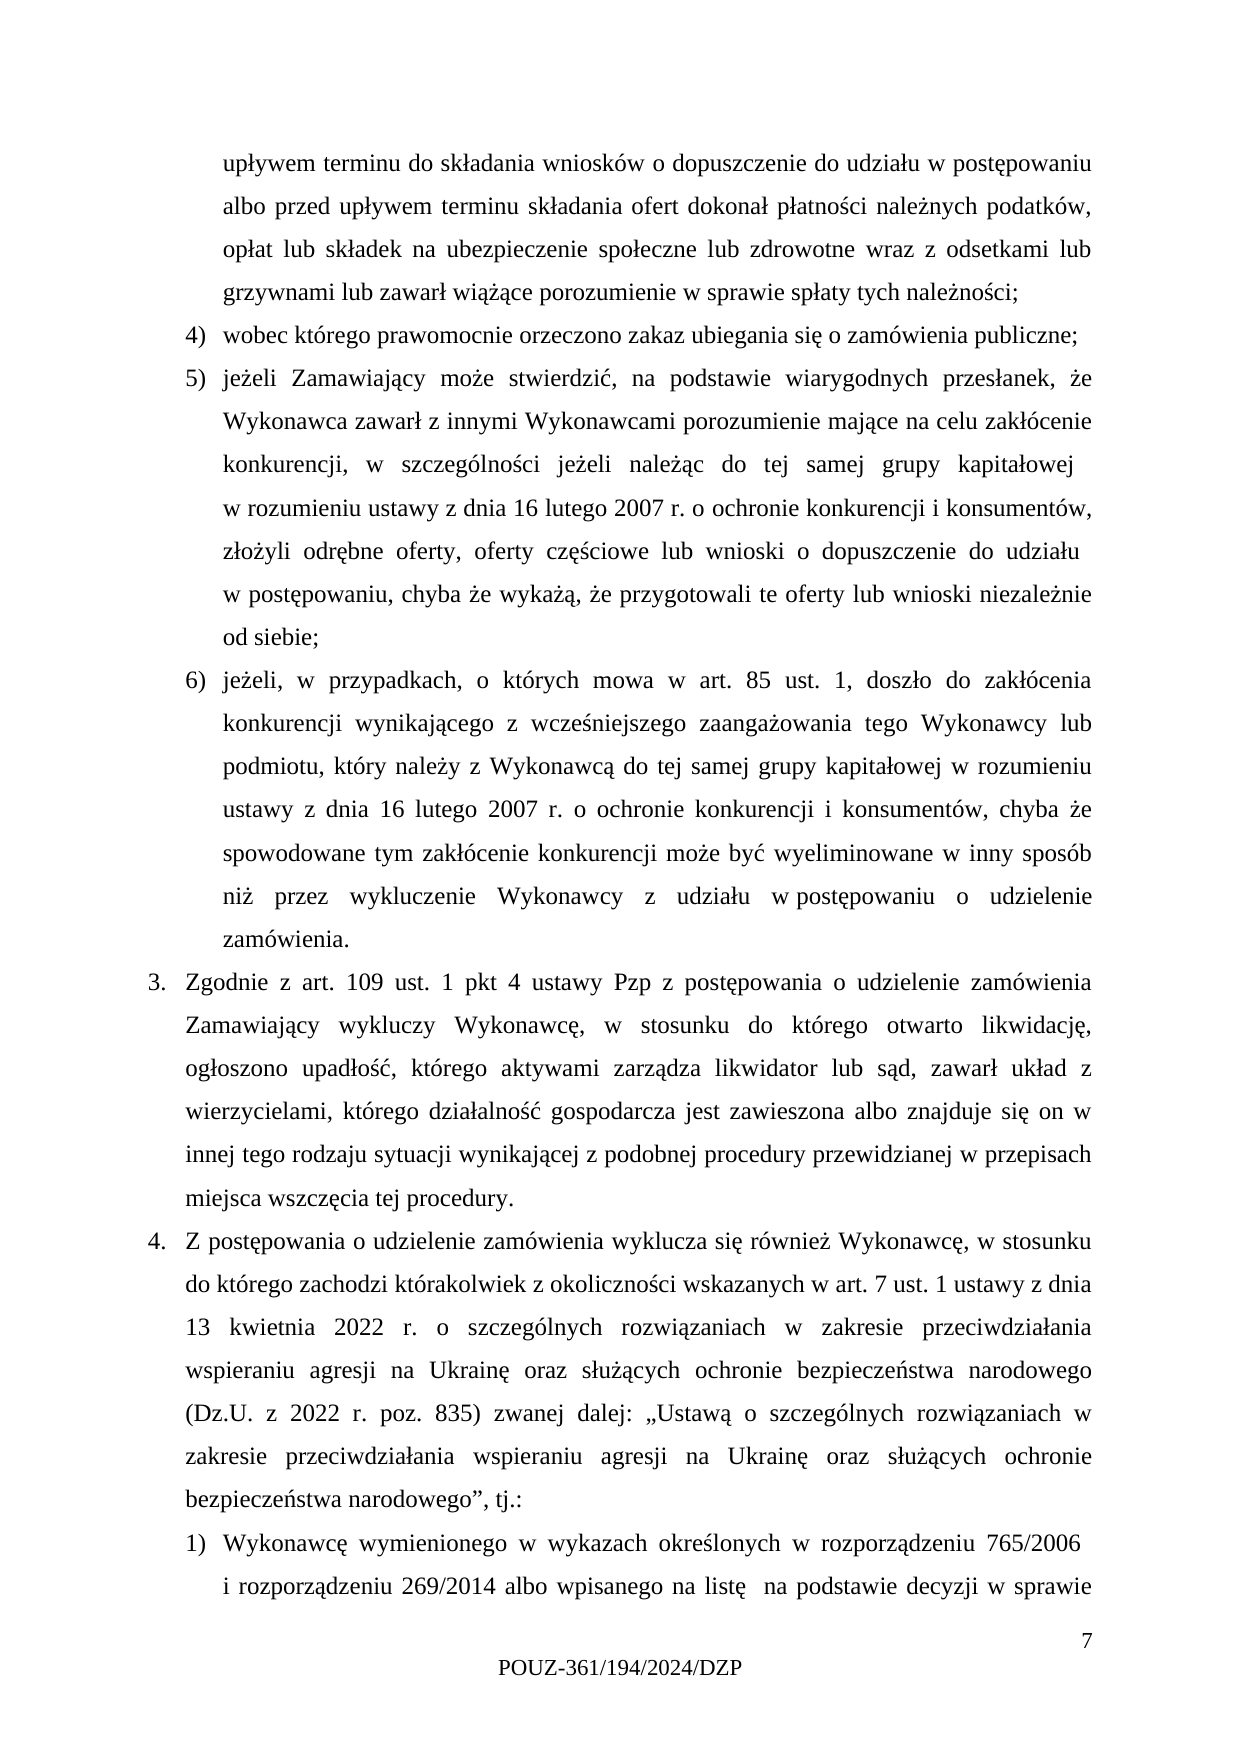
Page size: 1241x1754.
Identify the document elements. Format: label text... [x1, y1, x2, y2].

list jeżeli, w przypadkach, o których mowa w art. 85 ust. 1, doszło do zakłócenia konkurencji wynikającego z wcześniejszego zaangażowania tego Wykonawcy lub podmiotu, który należy z Wykonawcą do tej samej grupy kapitałowej w rozumieniu ustawy z dnia 16 lutego 2007 r. o ochronie konkurencji i konsumentów, chyba że spowodowane tym zakłócenie konkurencji może być wyeliminowane w inny sposób niż przez wykluczenie Wykonawcy z udziału w postępowaniu o udzielenie zamówienia. [185, 665, 1093, 953]
list Z postępowania o udzielenie zamówienia wyklucza się również Wykonawcę, w stosunku do którego zachodzi którakolwiek z okoliczności wskazanych w art. 7 ust. 1 ustawy z dnia 13 kwietnia 2022 r. o szczególnych rozwiązaniach w zakresie przeciwdziałania wspieraniu agresji na Ukrainę oraz służących ochronie bezpieczeństwa narodowego (Dz.U. z 2022 r. poz. 835) zwanej dalej: „Ustawą o szczególnych rozwiązaniach w zakresie przeciwdziałania wspieraniu agresji na Ukrainę oraz służących ochronie bezpieczeństwa narodowego”, tj.: [148, 1226, 1093, 1513]
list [185, 148, 1093, 306]
list Zgodnie z art. 109 ust. 1 pkt 4 ustawy Pzp z postępowania o udzielenie zamówienia Zamawiający wykluczy Wykonawcę, w stosunku do którego otwarto likwidację, ogłoszono upadłość, którego aktywami zarządza likwidator lub sąd, zawarł układ z wierzycielami, którego działalność gospodarcza jest zawieszona albo znajduje się on w innej tego rodzaju sytuacji wynikającej z podobnej procedury przewidzianej w przepisach miejsca wszczęcia tej procedury. [148, 967, 1093, 1211]
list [185, 1528, 1093, 1599]
list wobec którego prawomocnie orzeczono zakaz ubiegania się o zamówienia publiczne; [185, 320, 1093, 349]
list jeżeli Zamawiający może stwierdzić, na podstawie wiarygodnych przesłanek, że Wykonawca zawarł z innymi Wykonawcami porozumienie mające na celu zakłócenie konkurencji, w szczególności jeżeli należąc do tej samej grupy kapitałowej w rozumieniu ustawy z dnia 16 lutego 2007 r. o ochronie konkurencji i konsumentów, złożyli odrębne oferty, oferty częściowe lub wnioski o dopuszczenie do udziału w postępowaniu, chyba że wykażą, że przygotowali te oferty lub wnioski niezależnie od siebie; [185, 363, 1093, 651]
